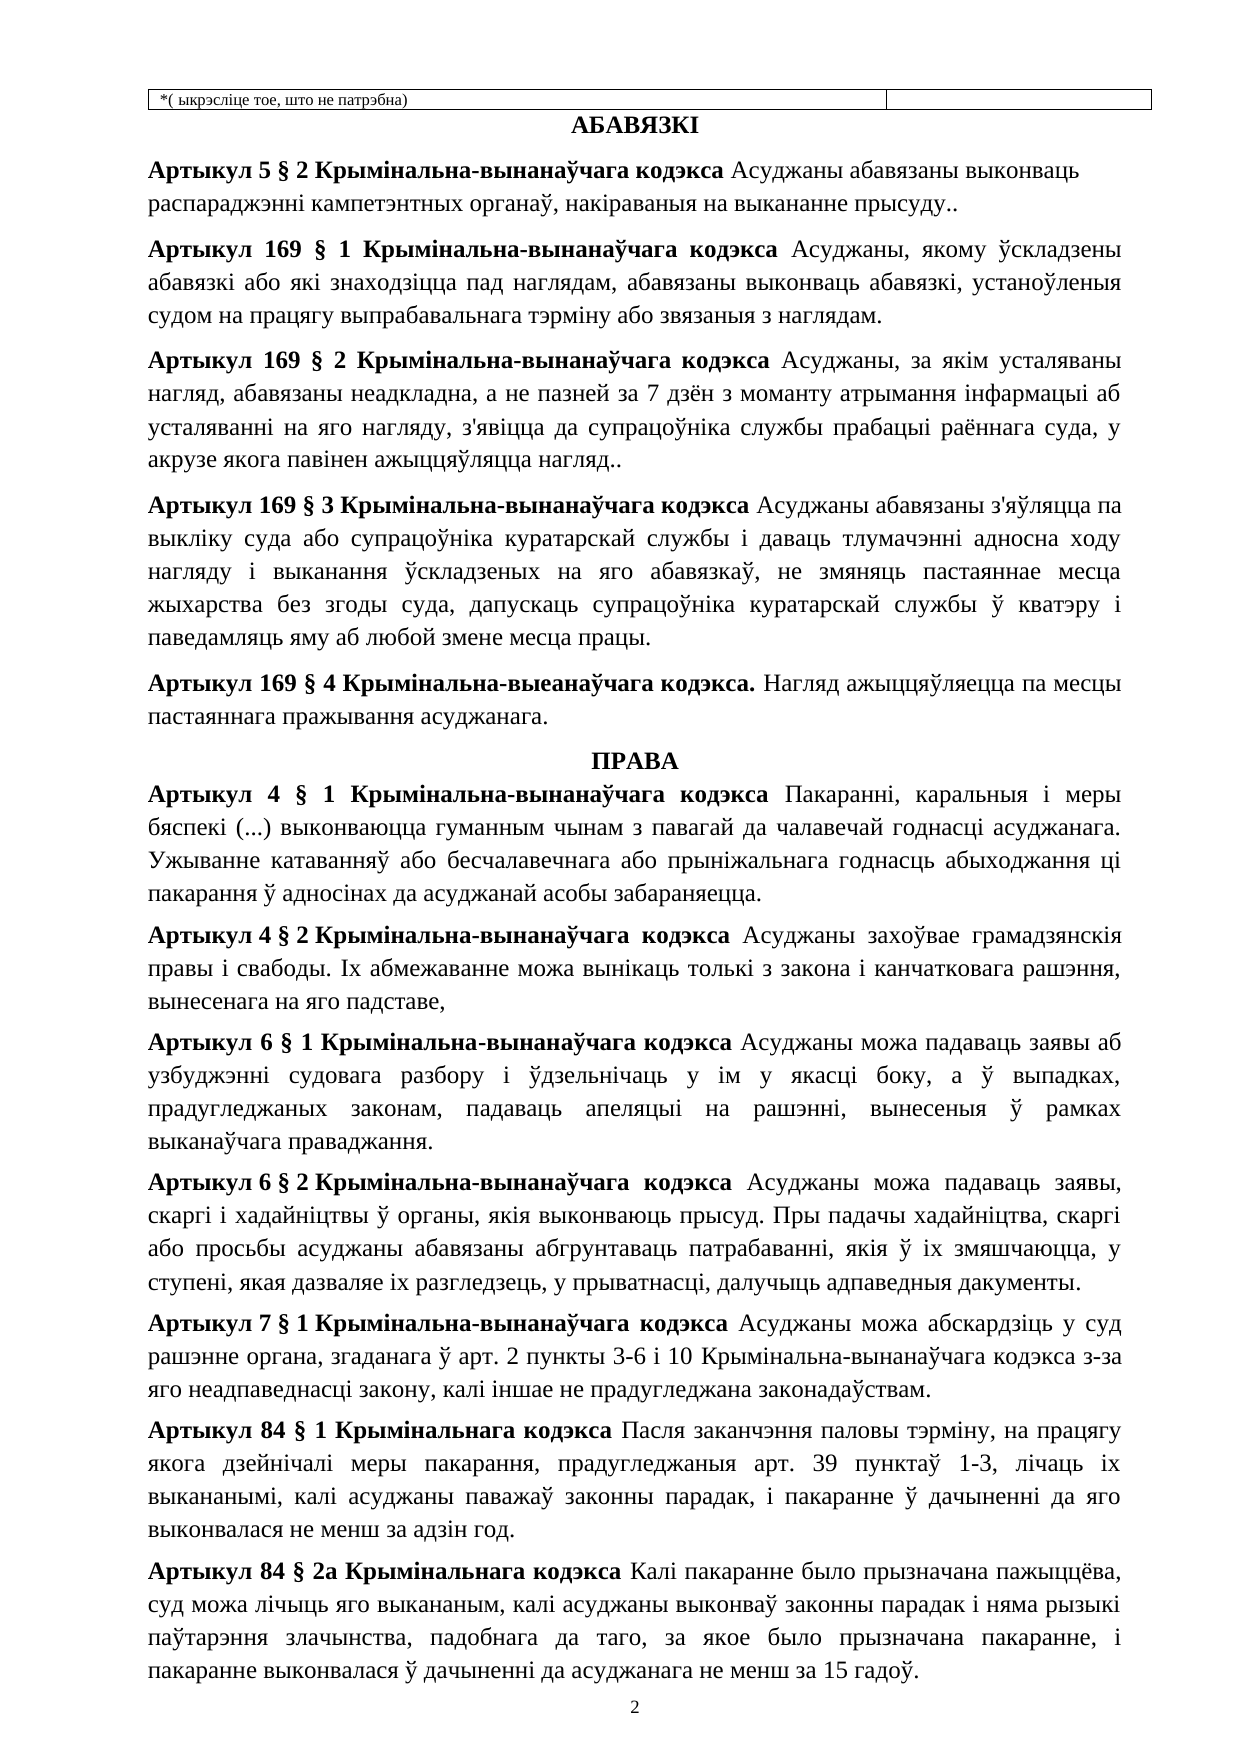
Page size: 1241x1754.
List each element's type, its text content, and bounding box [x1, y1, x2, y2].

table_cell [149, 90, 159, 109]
text Артыкул 169 § 4 Крымінальна-выеанаўчага кодэкса. Нагляд ажыццяўляецца па месцы пастаяннага пражывання асуджанага. [148, 668, 1122, 729]
text Артыкул 7 § 1 Крымінальна-вынанаўчага кодэкса Асуджаны можа абскардзіць у суд рашэнне органа, згаданага ў арт. 2 пункты 3-6 і 10 Крымінальна-вынанаўчага кодэкса з-за яго неадпаведнасці закону, калі іншае не прадугледжана законадаўствам. [148, 1308, 1122, 1403]
text Артыкул 6 § 2 Крымінальна-вынанаўчага кодэкса Асуджаны можа падаваць заявы, скаргі і хадайніцтвы ў органы, якія выконваюць прысуд. Пры падачы хадайніцтва, скаргі або просьбы асуджаны абавязаны абгрунтаваць патрабаванні, якія ў іх змяшчаюцца, у ступені, якая дазваляе іх разгледзець, у прыватнасці, далучыць адпаведныя дакументы. [148, 1167, 1122, 1295]
text Артыкул 169 § 3 Крымінальна-вынанаўчага кодэкса Асуджаны абавязаны з'яўляцца па выкліку суда або супрацоўніка куратарскай службы і даваць тлумачэнні адносна ходу нагляду і выканання ўскладзеных на яго абавязкаў, не змяняць пастаяннае месца жыхарства без згоды суда, дапускаць супрацоўніка куратарскай службы ў кватэру і паведамляць яму аб любой змене месца працы. [148, 490, 1122, 651]
table_cell [887, 90, 1151, 109]
text Артыкул 84 § 2a Крымінальнага кодэкса Калі пакаранне было прызначана пажыццёва, суд можа лічыць яго выкананым, калі асуджаны выконваў законны парадак і няма рызыкі паўтарэння злачынства, падобнага да таго, за якое было прызначана пакаранне, і пакаранне выконвалася ў дачыненні да асуджанага не менш за 15 гадоў. [148, 1556, 1122, 1683]
text Артыкул 84 § 1 Крымінальнага кодэкса Пасля заканчэння паловы тэрміну, на працягу якога дзейнічалі меры пакарання, прадугледжаныя арт. 39 пунктаў 1-3, лічаць іх выкананымі, калі асуджаны паважаў законны парадак, і пакаранне ў дачыненні да яго выконвалася не менш за адзін год. [148, 1415, 1122, 1543]
text Артыкул 4 § 1 Крымінальна-вынанаўчага кодэкса Пакаранні, каральныя і меры бяспекі (...) выконваюцца гуманным чынам з павагай да чалавечай годнасці асуджанага. Ужыванне катаванняў або бесчалавечнага або прыніжальнага годнасць абыходжання ці пакарання ў адносінах да асуджанай асобы забараняецца. [148, 779, 1122, 907]
text Артыкул 4 § 2 Крымінальна-вынанаўчага кодэкса Асуджаны захоўвае грамадзянскія правы і свабоды. Іх абмежаванне можа вынікаць толькі з закона і канчатковага рашэння, вынесенага на яго падставе, [148, 920, 1122, 1014]
text ПРАВА [148, 746, 1122, 775]
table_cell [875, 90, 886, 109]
text АБАВЯЗКІ [148, 110, 1122, 139]
text Артыкул 169 § 1 Крымінальна-вынанаўчага кодэкса Асуджаны, якому ўскладзены абавязкі або які знаходзіцца пад наглядам, абавязаны выконваць абавязкі, устаноўленыя судом на працягу выпрабавальнага тэрміну або звязаныя з наглядам. [148, 234, 1122, 329]
text Артыкул 169 § 2 Крымінальна-вынанаўчага кодэкса Асуджаны, за якім усталяваны нагляд, абавязаны неадкладна, а не пазней за 7 дзён з моманту атрымання інфармацыі аб усталяванні на яго нагляду, з'явіцца да супрацоўніка службы прабацыі раённага суда, у акрузе якога павінен ажыццяўляцца нагляд.. [148, 346, 1122, 473]
text Артыкул 6 § 1 Крымінальна-вынанаўчага кодэкса Асуджаны можа падаваць заявы аб узбуджэнні судовага разбору і ўдзельнічаць у ім у якасці боку, а ў выпадках, прадугледжаных законам, падаваць апеляцыі на рашэнні, вынесеныя ў рамках выканаўчага праваджання. [148, 1027, 1122, 1155]
text Артыкул 5 § 2 Крымінальна-вынанаўчага кодэкса Асуджаны абавязаны выконваць распараджэнні кампетэнтных органаў, накіраваныя на выкананне прысуду.. [148, 155, 1122, 217]
